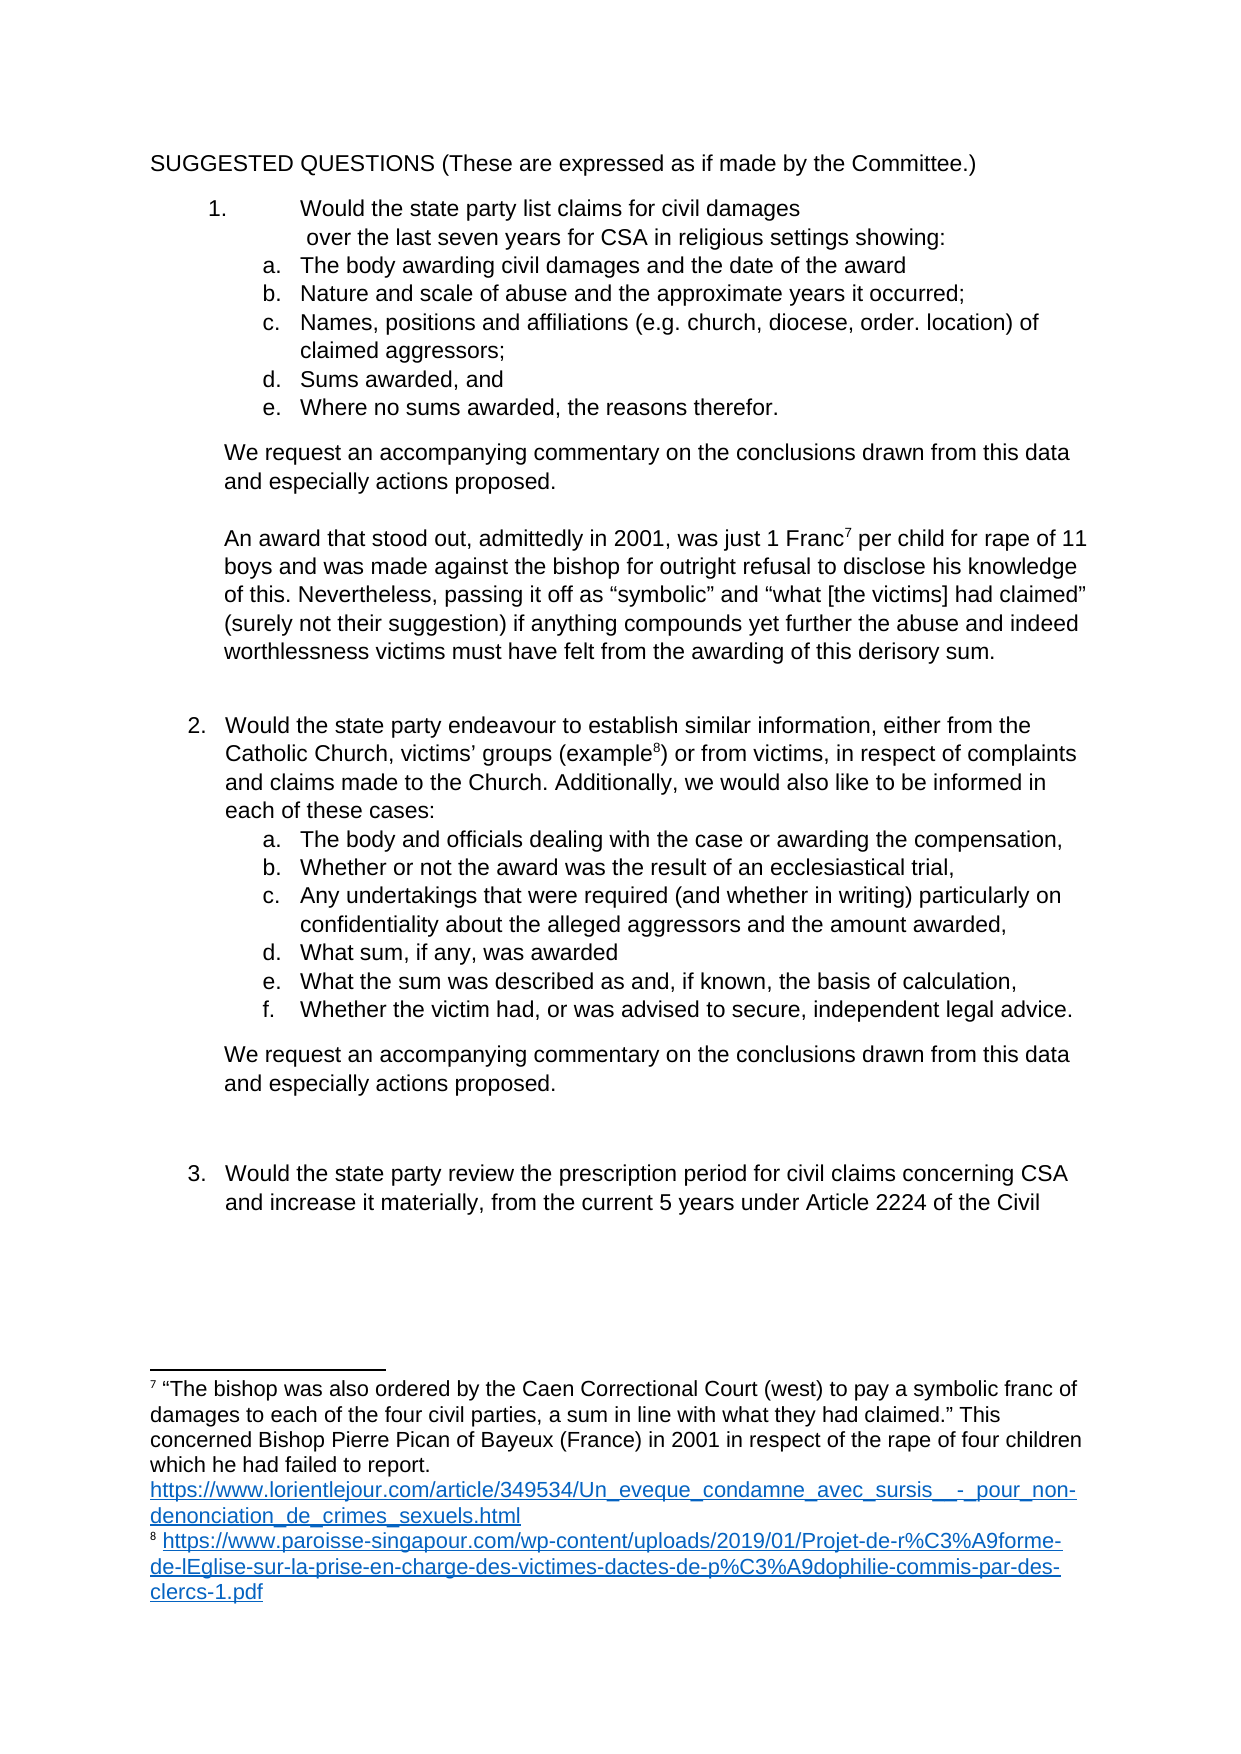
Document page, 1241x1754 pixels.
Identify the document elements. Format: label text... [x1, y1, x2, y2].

list Sums awarded, and [262, 366, 1090, 392]
list over the last seven years for CSA in religious settings showing: [247, 223, 1090, 250]
text SUGGESTED QUESTIONS (These are expressed as if made by the Committee.) [150, 150, 1090, 176]
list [187, 1160, 1090, 1243]
list Would the state party endeavour to establish similar information, either from the Catholic Church, victims’ groups (example) or from victims, in respect of complaints and claims made to the Church. Additionally, we would also like to be informed in each of these cases: [187, 712, 1090, 823]
list Whether the victim had, or was advised to secure, independent legal advice. [262, 996, 1090, 1023]
list What sum, if any, was awarded [262, 939, 1090, 966]
text We request an accompanying commentary on the conclusions drawn from this data and especially actions proposed. An award that stood out, admittedly in 2001, was just 1 Franc per child for rape of 11 boys and was made against the bishop for outright refusal to disclose his knowledge of this. Nevertheless, passing it off as “symbolic” and “what [the victims] had claimed” (surely not their suggestion) if anything compounds yet further the abuse and indeed worthlessness victims must have felt from the awarding of this derisory sum. [224, 439, 1090, 665]
list Whether or not the award was the result of an ecclesiastical trial, [262, 854, 1090, 880]
list The body and officials dealing with the case or awarding the compensation, [262, 826, 1090, 852]
list Nature and scale of abuse and the approximate years it occurred; [262, 280, 1090, 307]
list What the sum was described as and, if known, the basis of calculation, [262, 968, 1090, 994]
list Names, positions and affiliations (e.g. church, diocese, order. location) of claimed aggressors; [262, 309, 1090, 364]
text We request an accompanying commentary on the conclusions drawn from this data and especially actions proposed. [224, 1041, 1090, 1096]
list The body awarding civil damages and the date of the award [262, 252, 1090, 278]
list Any undertakings that were required (and whether in writing) particularly on confidentiality about the alleged aggressors and the amount awarded, [262, 882, 1090, 937]
list Where no sums awarded, the reasons therefor. [262, 394, 1090, 421]
list Would the state party list claims for civil damages [208, 195, 1090, 221]
